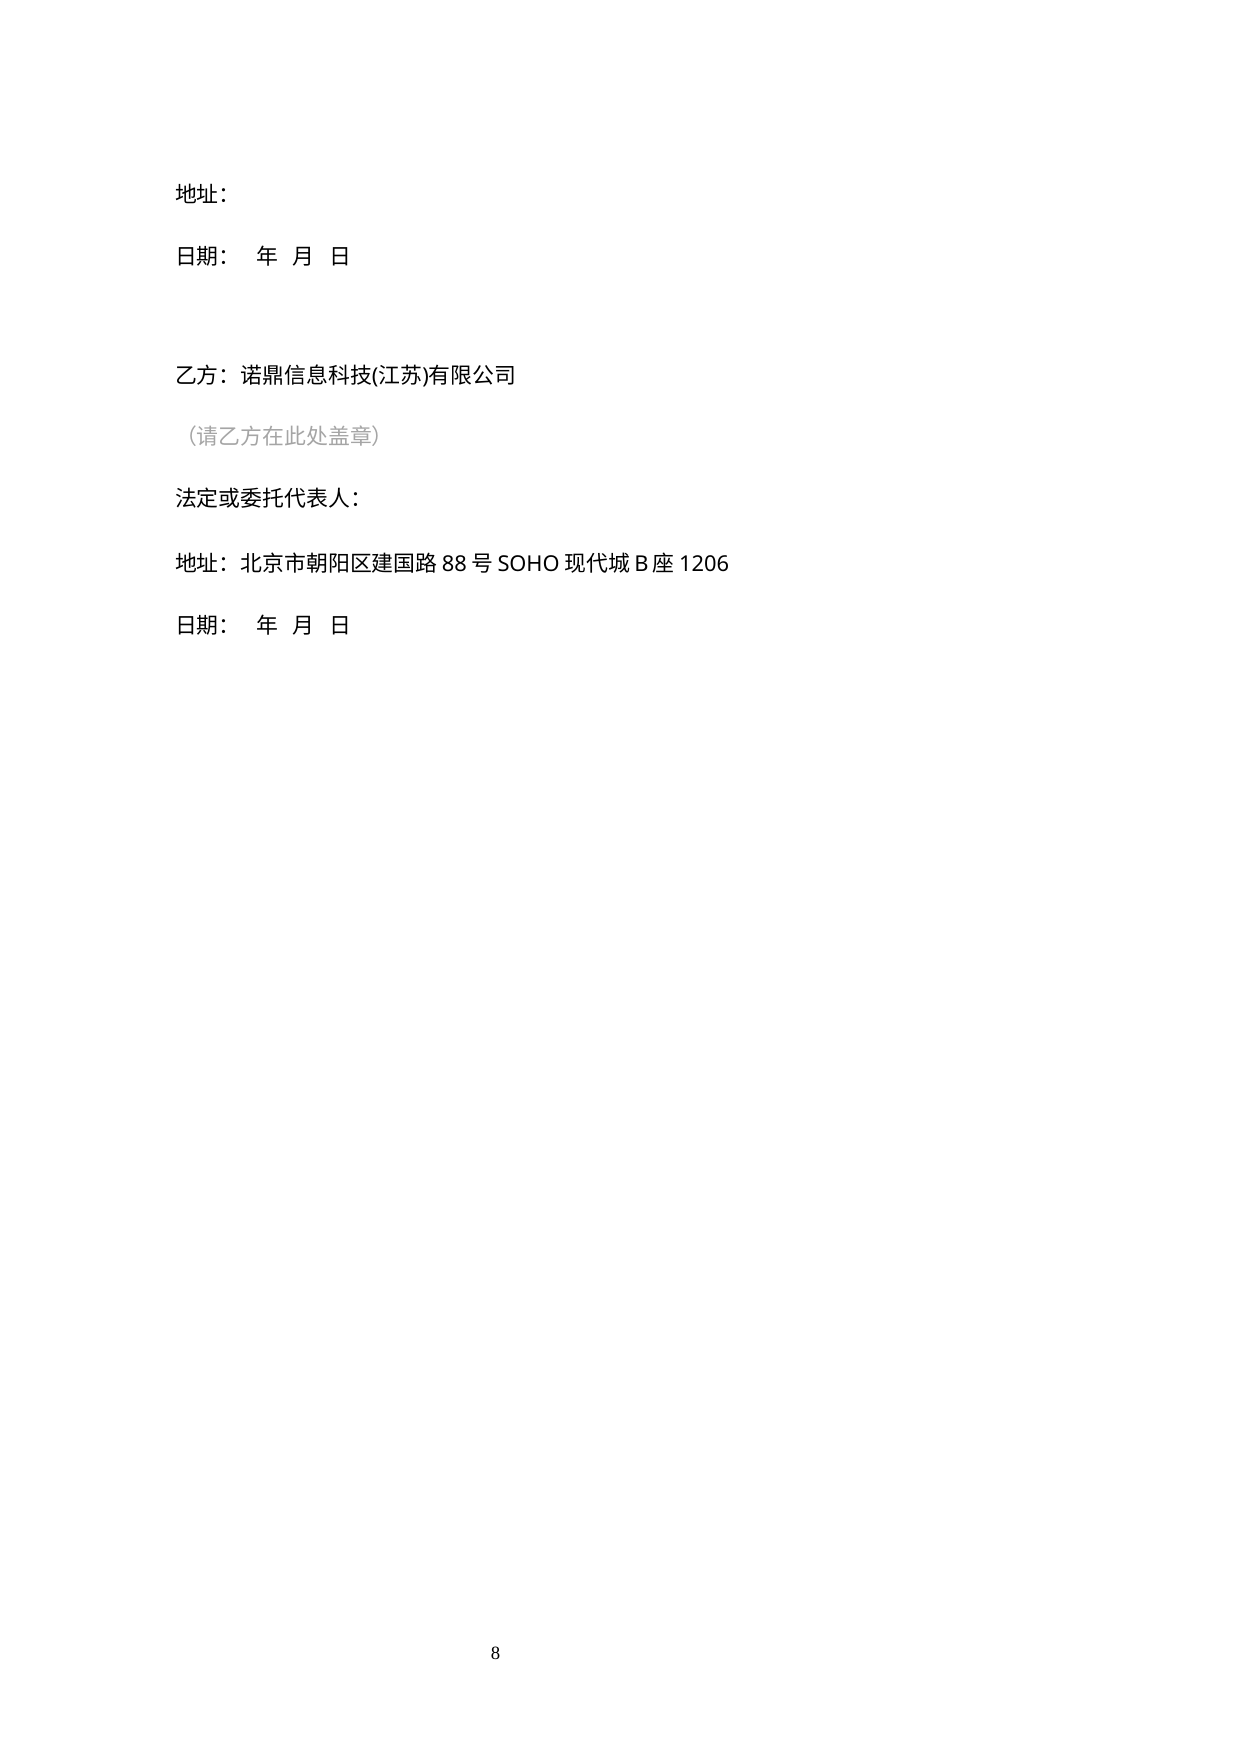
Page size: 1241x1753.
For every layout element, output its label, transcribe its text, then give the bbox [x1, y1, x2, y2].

text 日期： 年 月 日 [175, 608, 1107, 640]
text 法定或委托代表人： [175, 481, 1107, 512]
text 地址： [175, 177, 1107, 209]
text 乙方：诺鼎信息科技(江苏)有限公司 [175, 358, 1107, 389]
text 日期： 年 月 日 [175, 239, 1107, 270]
text 地址：北京市朝阳区建国路88号SOHO现代城B座1206 [175, 546, 1107, 578]
text （请乙方在此处盖章） [175, 419, 1107, 451]
